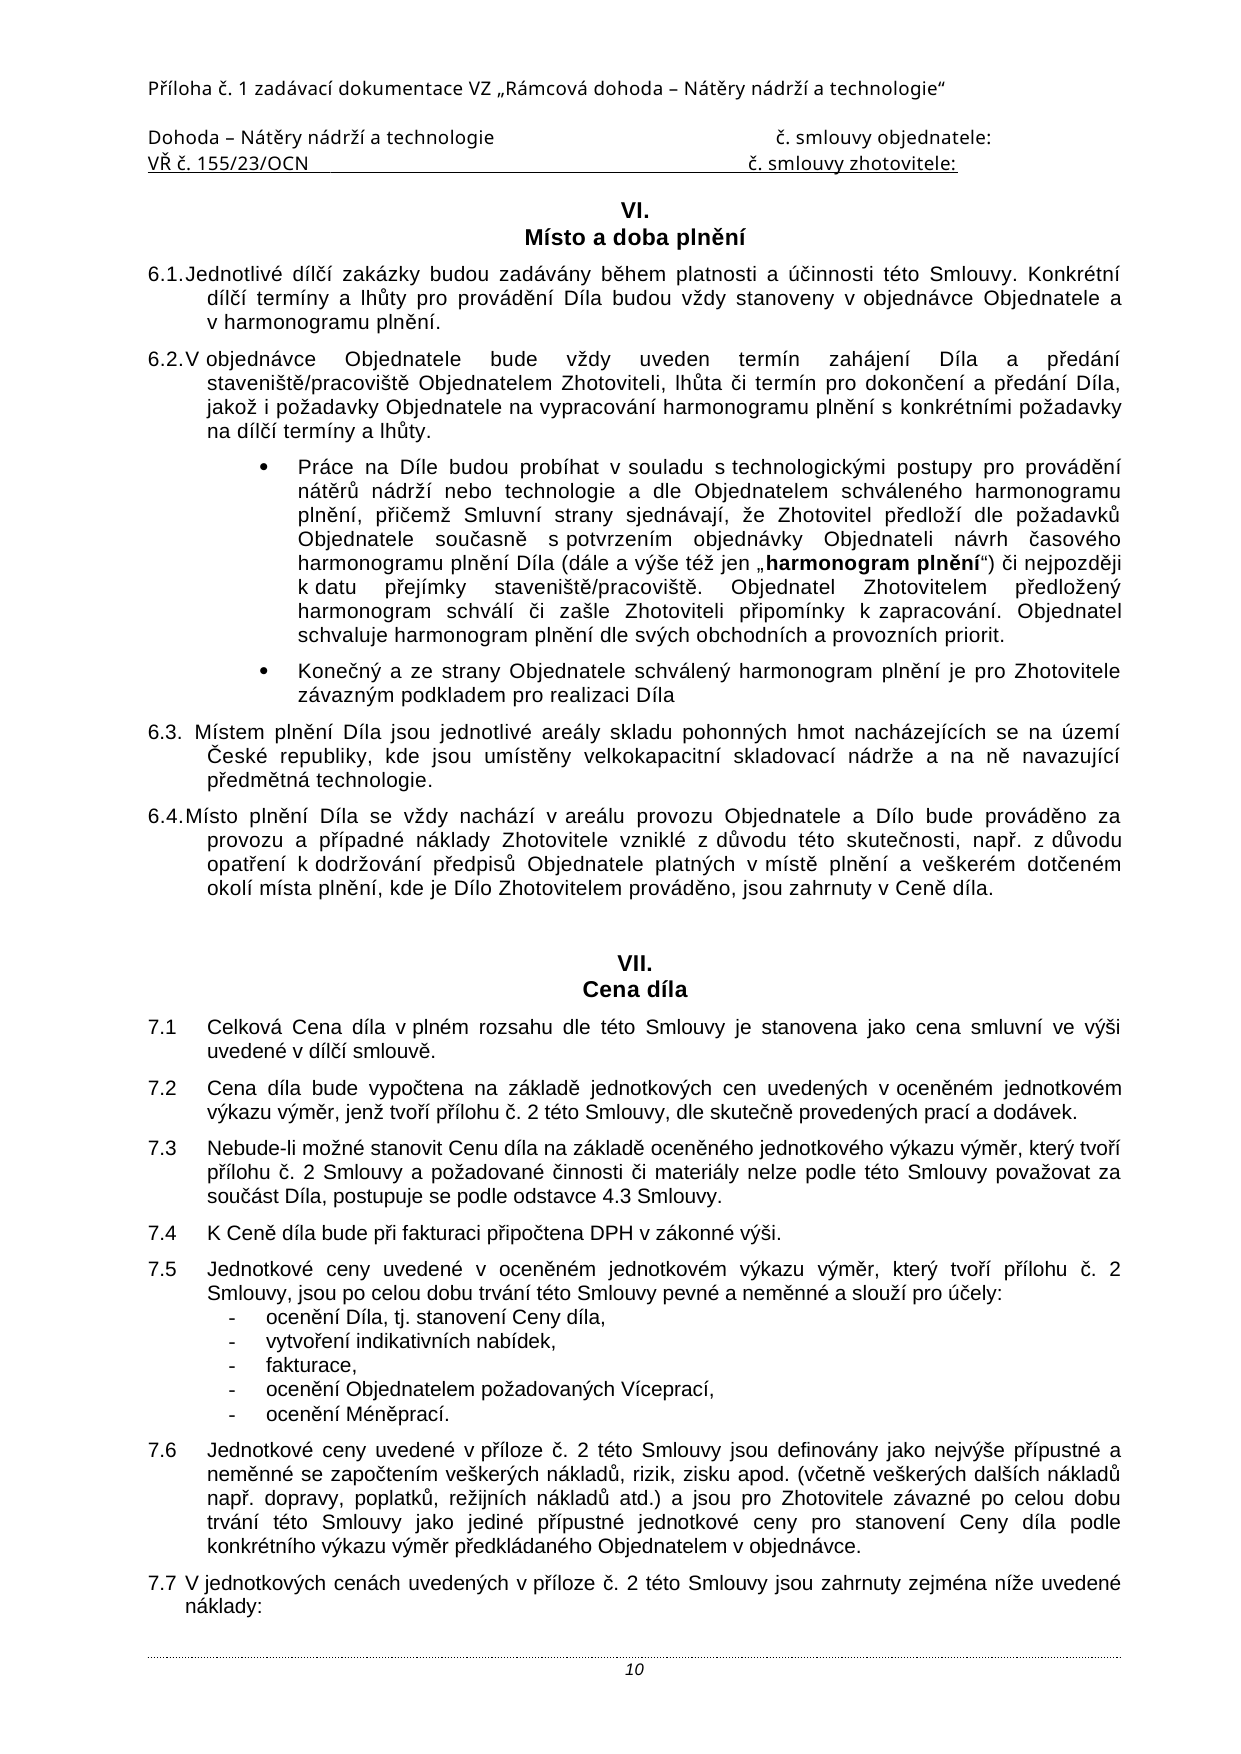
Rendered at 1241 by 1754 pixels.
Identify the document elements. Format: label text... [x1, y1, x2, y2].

list Práce na Díle budou probíhat v souladu s technologickými postupy pro provádění nátěrů nádrží nebo technologie a dle Objednatelem schváleného harmonogramu plnění, přičemž Smluvní strany sjednávají, že Zhotovitel předloží dle požadavků Objednatele současně s potvrzením objednávky Objednateli návrh časového harmonogramu plnění Díla (dále a výše též jen „harmonogram plnění“) či nejpozději k datu přejímky staveniště/pracoviště. Objednatel Zhotovitelem předložený harmonogram schválí či zašle Zhotoviteli připomínky k zapracování. Objednatel schvaluje harmonogram plnění dle svých obchodních a provozních priorit. [260, 455, 1122, 647]
list ocenění Díla, tj. stanovení Ceny díla, [228, 1305, 1122, 1329]
list Konečný a ze strany Objednatele schválený harmonogram plnění je pro Zhotovitele závazným podkladem pro realizaci Díla [260, 659, 1122, 707]
list Jednotlivé dílčí zakázky budou zadávány během platnosti a účinnosti této Smlouvy. Konkrétní dílčí termíny a lhůty pro provádění Díla budou vždy stanoveny v objednávce Objednatele a v harmonogramu plnění. [148, 262, 1122, 334]
list vytvoření indikativních nabídek, [228, 1329, 1122, 1353]
list ocenění Méněprací. [228, 1401, 1122, 1426]
list Jednotkové ceny uvedené v oceněném jednotkovém výkazu výměr, který tvoří přílohu č. 2 Smlouvy, jsou po celou dobu trvání této Smlouvy pevné a neměnné a slouží pro účely: [148, 1257, 1122, 1305]
text Místo a doba plnění [148, 223, 1122, 250]
list V jednotkových cenách uvedených v příloze č. 2 této Smlouvy jsou zahrnuty zejména níže uvedené náklady: [148, 1570, 1122, 1618]
text VII. [148, 950, 1122, 976]
list V objednávce Objednatele bude vždy uveden termín zahájení Díla a předání staveniště/pracoviště Objednatelem Zhotoviteli, lhůta či termín pro dokončení a předání Díla, jakož i požadavky Objednatele na vypracování harmonogramu plnění s konkrétními požadavky na dílčí termíny a lhůty. [148, 347, 1122, 442]
list Jednotkové ceny uvedené v příloze č. 2 této Smlouvy jsou definovány jako nejvýše přípustné a neměnné se započtením veškerých nákladů, rizik, zisku apod. (včetně veškerých dalších nákladů např. dopravy, poplatků, režijních nákladů atd.) a jsou pro Zhotovitele závazné po celou dobu trvání této Smlouvy jako jediné přípustné jednotkové ceny pro stanovení Ceny díla podle konkrétního výkazu výměr předkládaného Objednatelem v objednávce. [148, 1438, 1122, 1558]
text Cena díla [148, 976, 1122, 1003]
list Nebude-li možné stanovit Cenu díla na základě oceněného jednotkového výkazu výměr, který tvoří přílohu č. 2 Smlouvy a požadované činnosti či materiály nelze podle této Smlouvy považovat za součást Díla, postupuje se podle odstavce 4.3 Smlouvy. [148, 1136, 1122, 1208]
list Místo plnění Díla se vždy nachází v areálu provozu Objednatele a Dílo bude prováděno za provozu a případné náklady Zhotovitele vzniklé z důvodu této skutečnosti, např. z důvodu opatření k dodržování předpisů Objednatele platných v místě plnění a veškerém dotčeném okolí místa plnění, kde je Dílo Zhotovitelem prováděno, jsou zahrnuty v Ceně díla. [148, 804, 1122, 900]
list Celková Cena díla v plném rozsahu dle této Smlouvy je stanovena jako cena smluvní ve výši uvedené v dílčí smlouvě. [148, 1015, 1122, 1063]
text VI. [148, 197, 1122, 223]
list Cena díla bude vypočtena na základě jednotkových cen uvedených v oceněném jednotkovém výkazu výměr, jenž tvoří přílohu č. 2 této Smlouvy, dle skutečně provedených prací a dodávek. [148, 1076, 1122, 1123]
list Místem plnění Díla jsou jednotlivé areály skladu pohonných hmot nacházejících se na území České republiky, kde jsou umístěny velkokapacitní skladovací nádrže a na ně navazující předmětná technologie. [148, 720, 1122, 792]
list K Ceně díla bude při fakturaci připočtena DPH v zákonné výši. [148, 1220, 1122, 1244]
list fakturace, [228, 1353, 1122, 1377]
list ocenění Objednatelem požadovaných Víceprací, [228, 1377, 1122, 1401]
